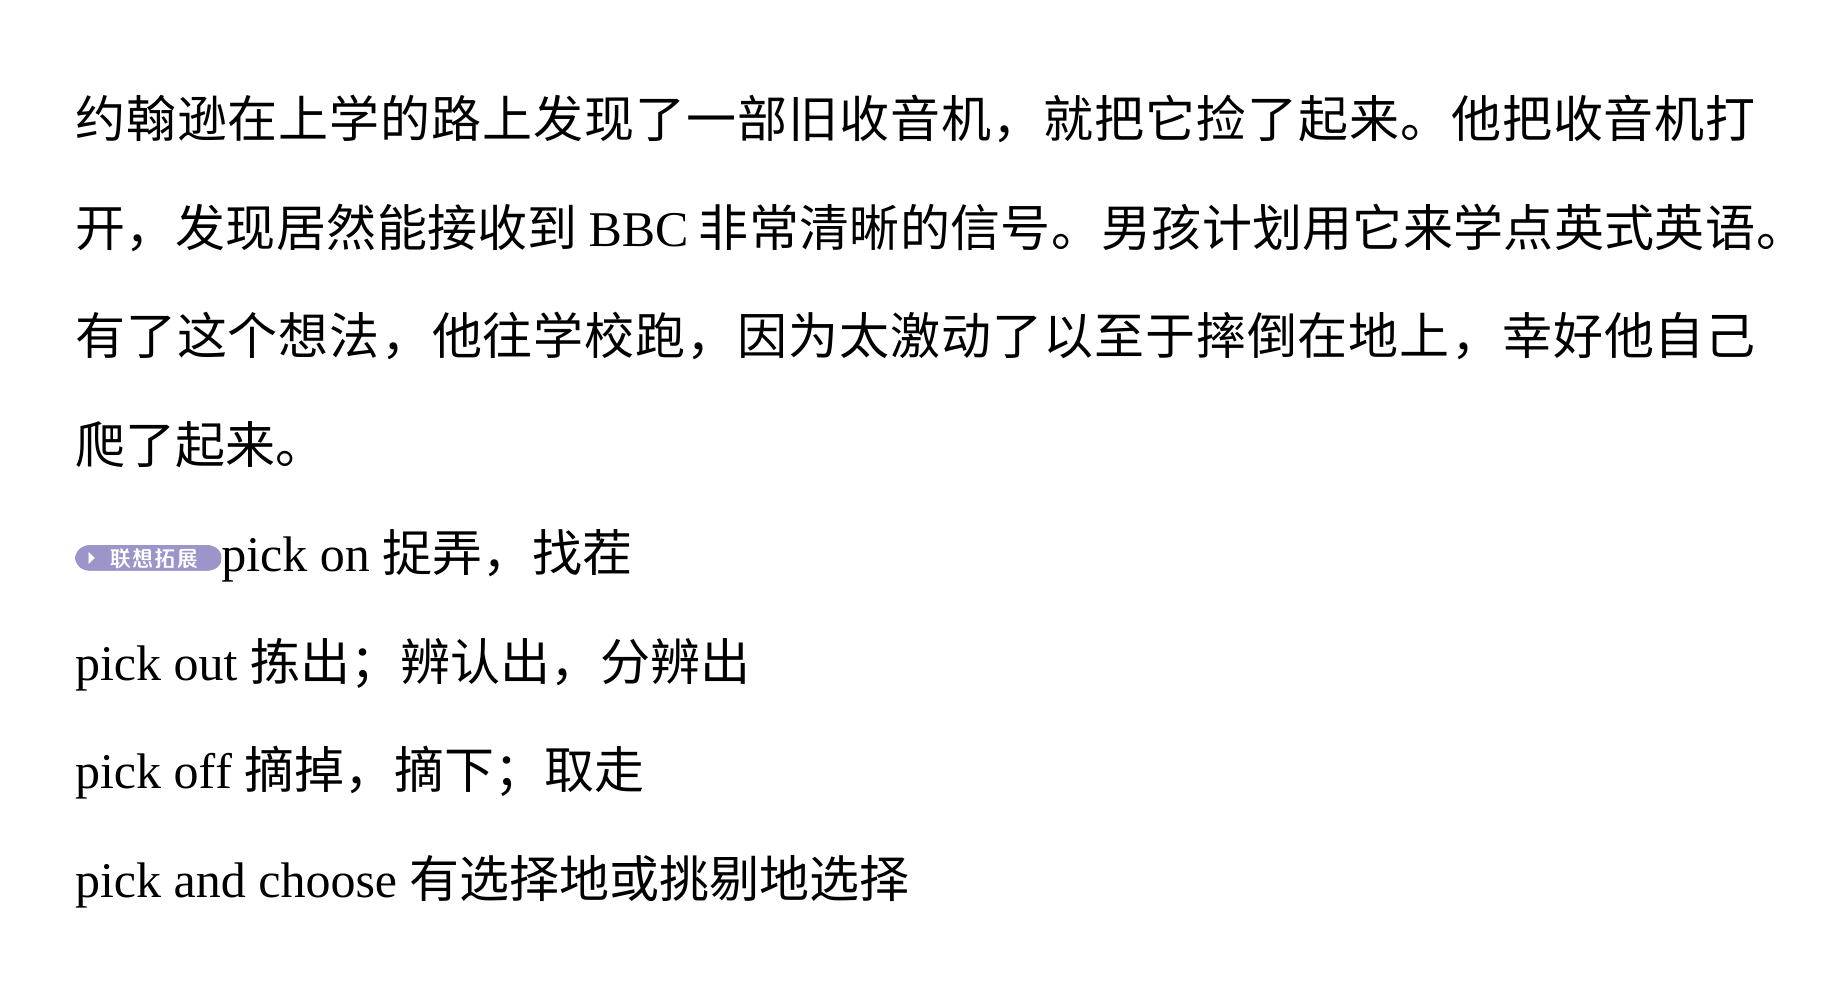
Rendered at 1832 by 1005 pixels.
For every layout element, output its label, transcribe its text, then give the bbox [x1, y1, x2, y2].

text pick out 拣出；辨认出，分辨出 [75, 622, 1756, 695]
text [75, 79, 1756, 478]
text pick off 摘掉，摘下；取走 [75, 731, 1756, 803]
text pick on 捉弄，找茬 [75, 514, 1756, 586]
text pick and choose 有选择地或挑剔地选择 [75, 839, 1756, 912]
picture [75, 545, 222, 572]
